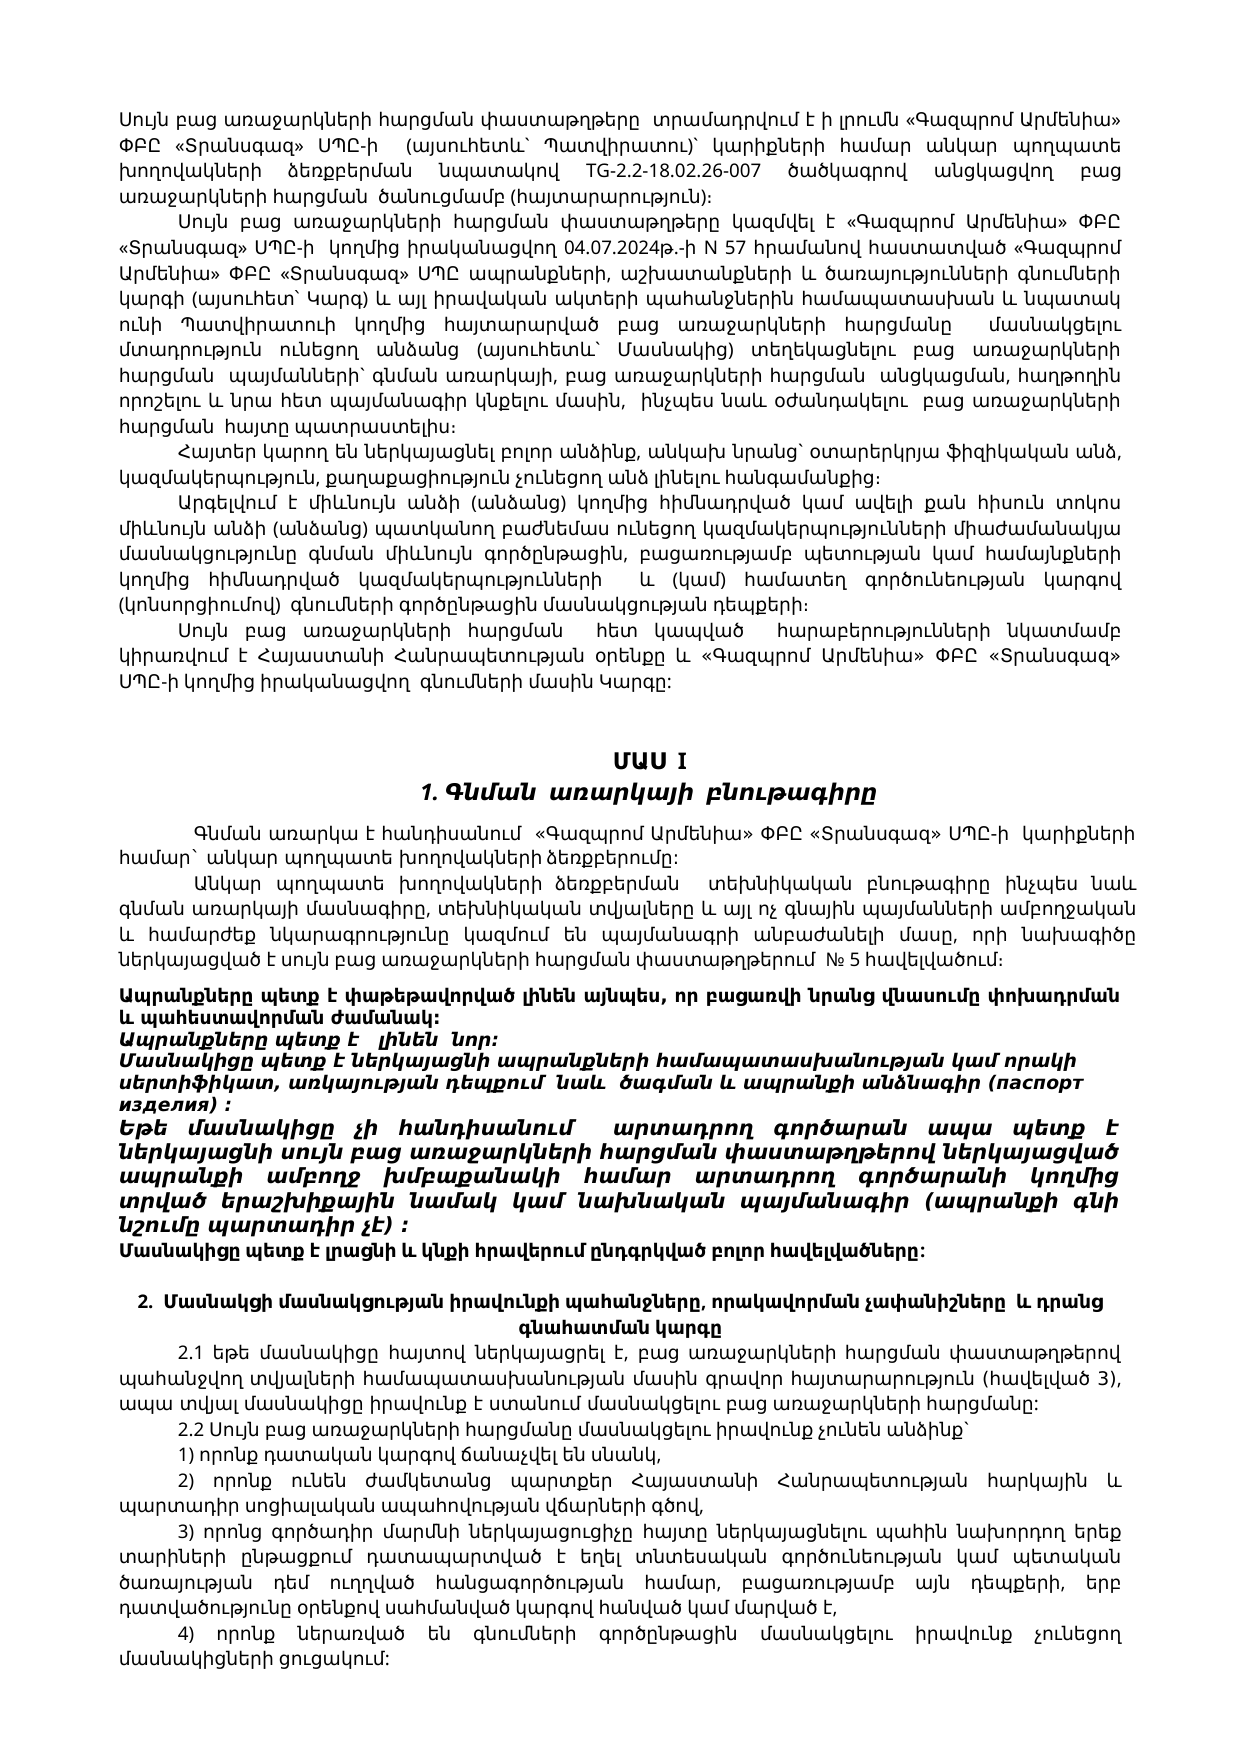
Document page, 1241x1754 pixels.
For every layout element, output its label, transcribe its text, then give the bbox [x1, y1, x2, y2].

text Սույն բաց առաջարկների հարցման հետ կապված հարաբերությունների նկատմամբ կիրառվում է Հայաստանի Հանրապետության օրենքը և «Գազպրոմ Արմենիա» ՓԲԸ «Տրանսգազ» ՍՊԸ-ի կողմից իրականացվող գնումների մասին Կարգը: [118, 617, 1122, 694]
subtitle 1. Գնման առարկայի բնութագիրը [118, 776, 1122, 807]
text Արգելվում է միևնույն անձի (անձանց) կողմից հիմնադրված կամ ավելի քան հիսուն տոկոս միևնույն անձի (անձանց) պատկանող բաժնեմաս ունեցող կազմակերպությունների միաժամանակյա մասնակցությունը գնման միևնույն գործընթացին, բացառությամբ պետության կամ համայնքների կողմից հիմնադրված կազմակերպությունների և (կամ) համատեղ գործունեության կարգով (կոնսորցիումով) գնումների գործընթացին մասնակցության դեպքերի։ [118, 489, 1122, 617]
text 2) որոնք ունեն ժամկետանց պարտքեր Հայաստանի Հանրապետության հարկային և պարտադիր սոցիալական ապահովության վճարների գծով, [118, 1467, 1122, 1518]
text Ապրանքները պետք է փաթեթավորված լինեն այնպես, որ բացառվի նրանց վնասումը փոխադրման և պահեստավորման ժամանակ: [118, 985, 1122, 1028]
text 3) որոնց գործադիր մարմնի ներկայացուցիչը հայտը ներկայացնելու պահին նախորդող երեք տարիների ընթացքում դատապարտված է եղել տնտեսական գործունեության կամ պետական ծառայության դեմ ուղղված հանցագործության համար, բացառությամբ այն դեպքերի, երբ դատվածությունը օրենքով սահմանված կարգով հանված կամ մարված է, [118, 1518, 1122, 1620]
text Հայտեր կարող են ներկայացնել բոլոր անձինք, անկախ նրանց` օտարերկրյա ֆիզիկական անձ, կազմակերպություն, քաղաքացիություն չունեցող անձ լինելու հանգամանքից։ [118, 438, 1122, 489]
text Եթե մասնակիցը չի հանդիսանում արտադրող գործարան ապա պետք է ներկայացնի սույն բաց առաջարկների հարցման փաստաթղթերով ներկայացված ապրանքի ամբողջ խմբաքանակի համար արտադրող գործարանի կողմից տրված երաշխիքային նամակ կամ նախնական պայմանագիր (ապրանքի գնի նշումը պարտադիր չէ) : [118, 1116, 1122, 1237]
text 1) որոնք դատական կարգով ճանաչվել են սնանկ, [118, 1442, 1122, 1467]
text 2.1 եթե մասնակիցը հայտով ներկայացրել է, բաց առաջարկների հարցման փաստաթղթերով պահանջվող տվյալների համապատասխանության մասին գրավոր հայտարարություն (հավելված 3), ապա տվյալ մասնակիցը իրավունք է ստանում մասնակցելու բաց առաջարկների հարցմանը: [118, 1339, 1122, 1416]
text ՄԱՍ I [118, 745, 1122, 776]
text Սույն բաց առաջարկների հարցման փաստաթղթերը կազմվել է «Գազպրոմ Արմենիա» ՓԲԸ «Տրանսգազ» ՍՊԸ-ի կողմից իրականացվող 04.07.2024թ.-ի N 57 հրամանով հաստատված «Գազպրոմ Արմենիա» ՓԲԸ «Տրանսգազ» ՍՊԸ ապրանքների, աշխատանքների և ծառայությունների գնումների կարգի (այսուհետ՝ Կարգ) և այլ իրավական ակտերի պահանջներին համապատասխան և նպատակ ունի Պատվիրատուի կողմից հայտարարված բաց առաջարկների հարցմանը մասնակցելու մտադրություն ունեցող անձանց (այսուհետև` Մասնակից) տեղեկացնելու բաց առաջարկների հարցման պայմանների` գնման առարկայի, բաց առաջարկների հարցման անցկացման, հաղթողին որոշելու և նրա հետ պայմանագիր կնքելու մասին, ինչպես նաև օժանդակելու բաց առաջարկների հարցման հայտը պատրաստելիս։ [118, 209, 1122, 438]
text Ապրանքները պետք է լինեն նոր: [118, 1028, 1122, 1050]
text Մասնակիցը պետք է ներկայացնի ապրանքների համապատասխանության կամ որակի սերտիֆիկատ, առկայության դեպքում նաև ծագման և ապրանքի անձնագիր (паспорт изделия) : [118, 1050, 1122, 1116]
text Սույն բաց առաջարկների հարցման փաստաթղթերը տրամադրվում է ի լրումն «Գազպրոմ Արմենիա» ՓԲԸ «Տրանսգազ» ՍՊԸ-ի (այսուհետև` Պատվիրատու)` կարիքների համար անկար պողպատե խողովակների ձեռքբերման նպատակով TG-2.2-18.02.26-007 ծածկագրով անցկացվող բաց առաջարկների հարցման ծանուցմամբ (հայտարարություն)։ [118, 107, 1122, 209]
text Մասնակիցը պետք է լրացնի և կնքի հրավերում ընդգրկված բոլոր հավելվածները: [118, 1237, 1122, 1263]
text 4) որոնք ներառված են գնումների գործընթացին մասնակցելու իրավունք չունեցող մասնակիցների ցուցակում: [118, 1620, 1122, 1671]
text 2. Մասնակցի մասնակցության իրավունքի պահանջները, որակավորման չափանիշները և դրանց գնահատման կարգը [118, 1288, 1122, 1339]
text 2.2 Սույն բաց առաջարկների հարցմանը մասնակցելու իրավունք չունեն անձինք` [118, 1416, 1122, 1442]
text Անկար պողպատե խողովակների ձեռքբերման տեխնիկական բնութագիրը ինչպես նաև գնման առարկայի մասնագիրը, տեխնիկական տվյալները և այլ ոչ գնային պայմանների ամբողջական և համարժեք նկարագրությունը կազմում են պայմանագրի անբաժանելի մասը, որի նախագիծը ներկայացված է սույն բաց առաջարկների հարցման փաստաթղթերում № 5 հավելվածում։ [118, 870, 1137, 972]
text Գնման առարկա է հանդիսանում «Գազպրոմ Արմենիա» ՓԲԸ «Տրանսգազ» ՍՊԸ-ի կարիքների համար` անկար պողպատե խողովակների ձեռքբերումը: [118, 823, 1137, 870]
